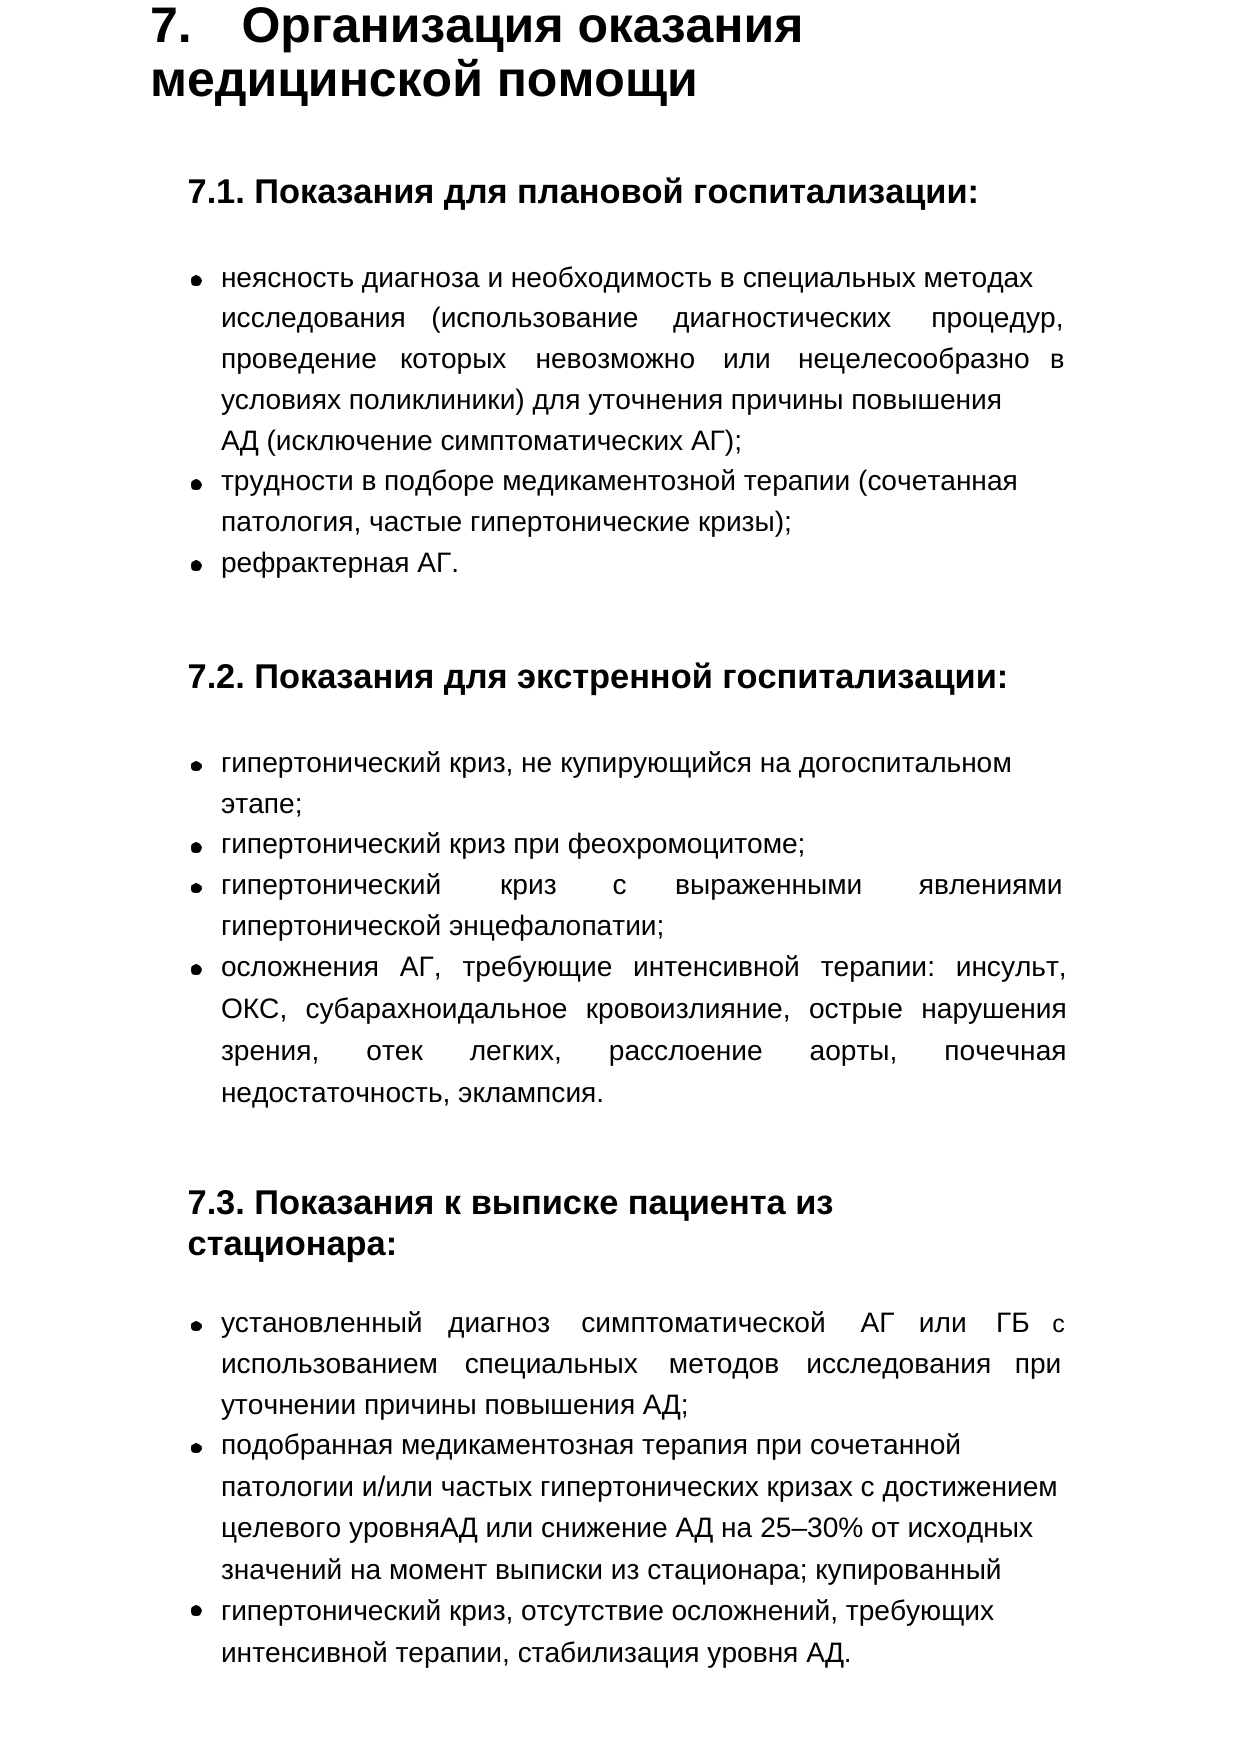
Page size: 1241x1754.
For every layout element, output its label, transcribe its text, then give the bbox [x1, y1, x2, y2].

text гипертонический криз при феохромоцитоме; [221, 827, 1090, 860]
picture [188, 963, 203, 977]
text уточнении причины повышения АД; [221, 1388, 1090, 1420]
picture [188, 273, 203, 288]
text осложнения АГ, требующие интенсивной терапии: инсульт, ОКС, субарахноидальное кровоизлияние, острые нарушения зрения, отек легких, расслоение аорты, почечная недостаточность, эклампсия. [221, 950, 1067, 1108]
picture [188, 477, 203, 492]
text исследования (использование диагностических процедур, [221, 301, 1090, 334]
text проведение которых невозможно или нецелесообразно в [221, 342, 1090, 374]
picture [188, 881, 203, 895]
picture [188, 1319, 203, 1333]
text гипертонический криз с выраженными явлениями [221, 868, 1090, 901]
text установленный диагноз симптоматической АГ или ГБ с [221, 1306, 1090, 1338]
text 7.3. Показания к выписке пациента из стационара: [187, 1182, 857, 1262]
text рефрактерная АГ. [221, 546, 1090, 578]
text использованием специальных методов исследования при [221, 1347, 1090, 1379]
text подобранная медикаментозная терапия при сочетанной патологии и/или частых гипертонических кризах с достижением целевого уровняАД или снижение АД на 25–30% от исходных значений на момент выписки из стационара; купированный гипертонический криз, отсутствие осложнений, требующих интенсивной терапии, стабилизация уровня АД. [221, 1428, 1067, 1668]
text гипертонический криз, не купирующийся на догоспитальном [221, 746, 1090, 778]
picture [188, 1441, 203, 1455]
text этапе; [221, 787, 1090, 819]
text условиях поликлиники) для уточнения причины повышения [221, 383, 1090, 415]
text 7.2. Показания для экстренной госпитализации: [187, 657, 1090, 696]
text гипертонической энцефалопатии; [221, 909, 1090, 941]
picture [188, 840, 203, 855]
text трудности в подборе медикаментозной терапии (сочетанная [221, 464, 1090, 497]
text 7.1. Показания для плановой госпитализации: [187, 171, 1090, 211]
picture [188, 1603, 203, 1618]
picture [188, 559, 203, 573]
text патология, частые гипертонические кризы); [221, 505, 1090, 537]
text АД (исключение симптоматических АГ); [221, 424, 1090, 456]
picture [188, 759, 203, 773]
text неясность диагноза и необходимость в специальных методах [221, 261, 1090, 293]
list Организация оказания медицинской помощи [150, 0, 1090, 107]
